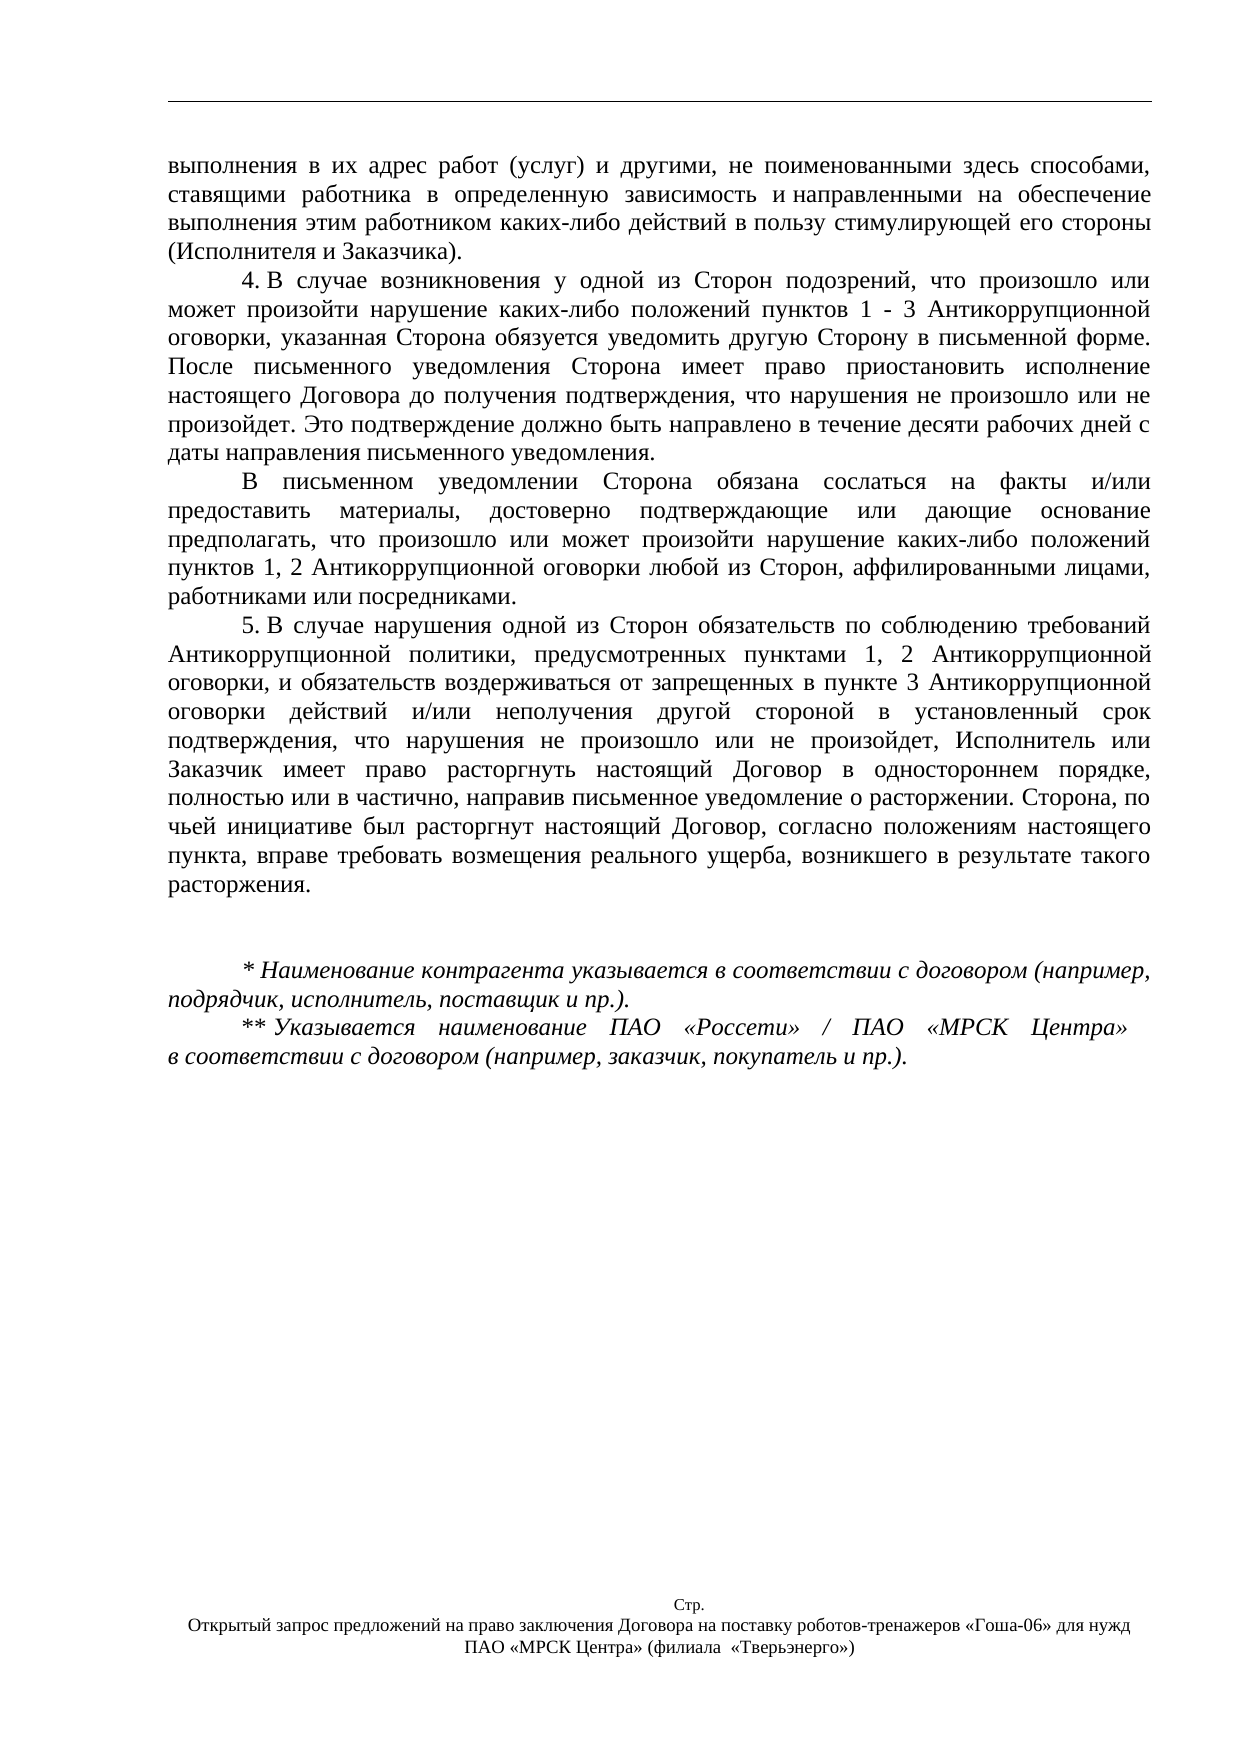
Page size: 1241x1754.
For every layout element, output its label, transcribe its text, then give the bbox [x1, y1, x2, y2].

text * Наименование контрагента указывается в соответствии с договором (например, подрядчик, исполнитель, поставщик и пр.). [168, 955, 1152, 1012]
text ** Указывается наименование ПАО «Россети» / ПАО «МРСК Центра» в соответствии с договором (например, заказчик, покупатель и пр.). [168, 1012, 1152, 1070]
text В письменном уведомлении Сторона обязана сослаться на факты и/или предоставить материалы, достоверно подтверждающие или дающие основание предполагать, что произошло или может произойти нарушение каких-либо положений пунктов 1, 2 Антикоррупционной оговорки любой из Сторон, аффилированными лицами, работниками или посредниками. [168, 466, 1152, 610]
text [168, 150, 1152, 265]
text 4. В случае возникновения у одной из Сторон подозрений, что произошло или может произойти нарушение каких-либо положений пунктов 1 - 3 Антикоррупционной оговорки, указанная Сторона обязуется уведомить другую Сторону в письменной форме. После письменного уведомления Сторона имеет право приостановить исполнение настоящего Договора до получения подтверждения, что нарушения не произошло или не произойдет. Это подтверждение должно быть направлено в течение десяти рабочих дней с даты направления письменного уведомления. [168, 265, 1152, 466]
text 5. В случае нарушения одной из Сторон обязательств по соблюдению требований Антикоррупционной политики, предусмотренных пунктами 1, 2 Антикоррупционной оговорки, и обязательств воздерживаться от запрещенных в пункте 3 Антикоррупционной оговорки действий и/или неполучения другой стороной в установленный срок подтверждения, что нарушения не произошло или не произойдет, Исполнитель или Заказчик имеет право расторгнуть настоящий Договор в одностороннем порядке, полностью или в частично, направив письменное уведомление о расторжении. Сторона, по чьей инициативе был расторгнут настоящий Договор, согласно положениям настоящего пункта, вправе требовать возмещения реального ущерба, возникшего в результате такого расторжения. [168, 610, 1152, 897]
